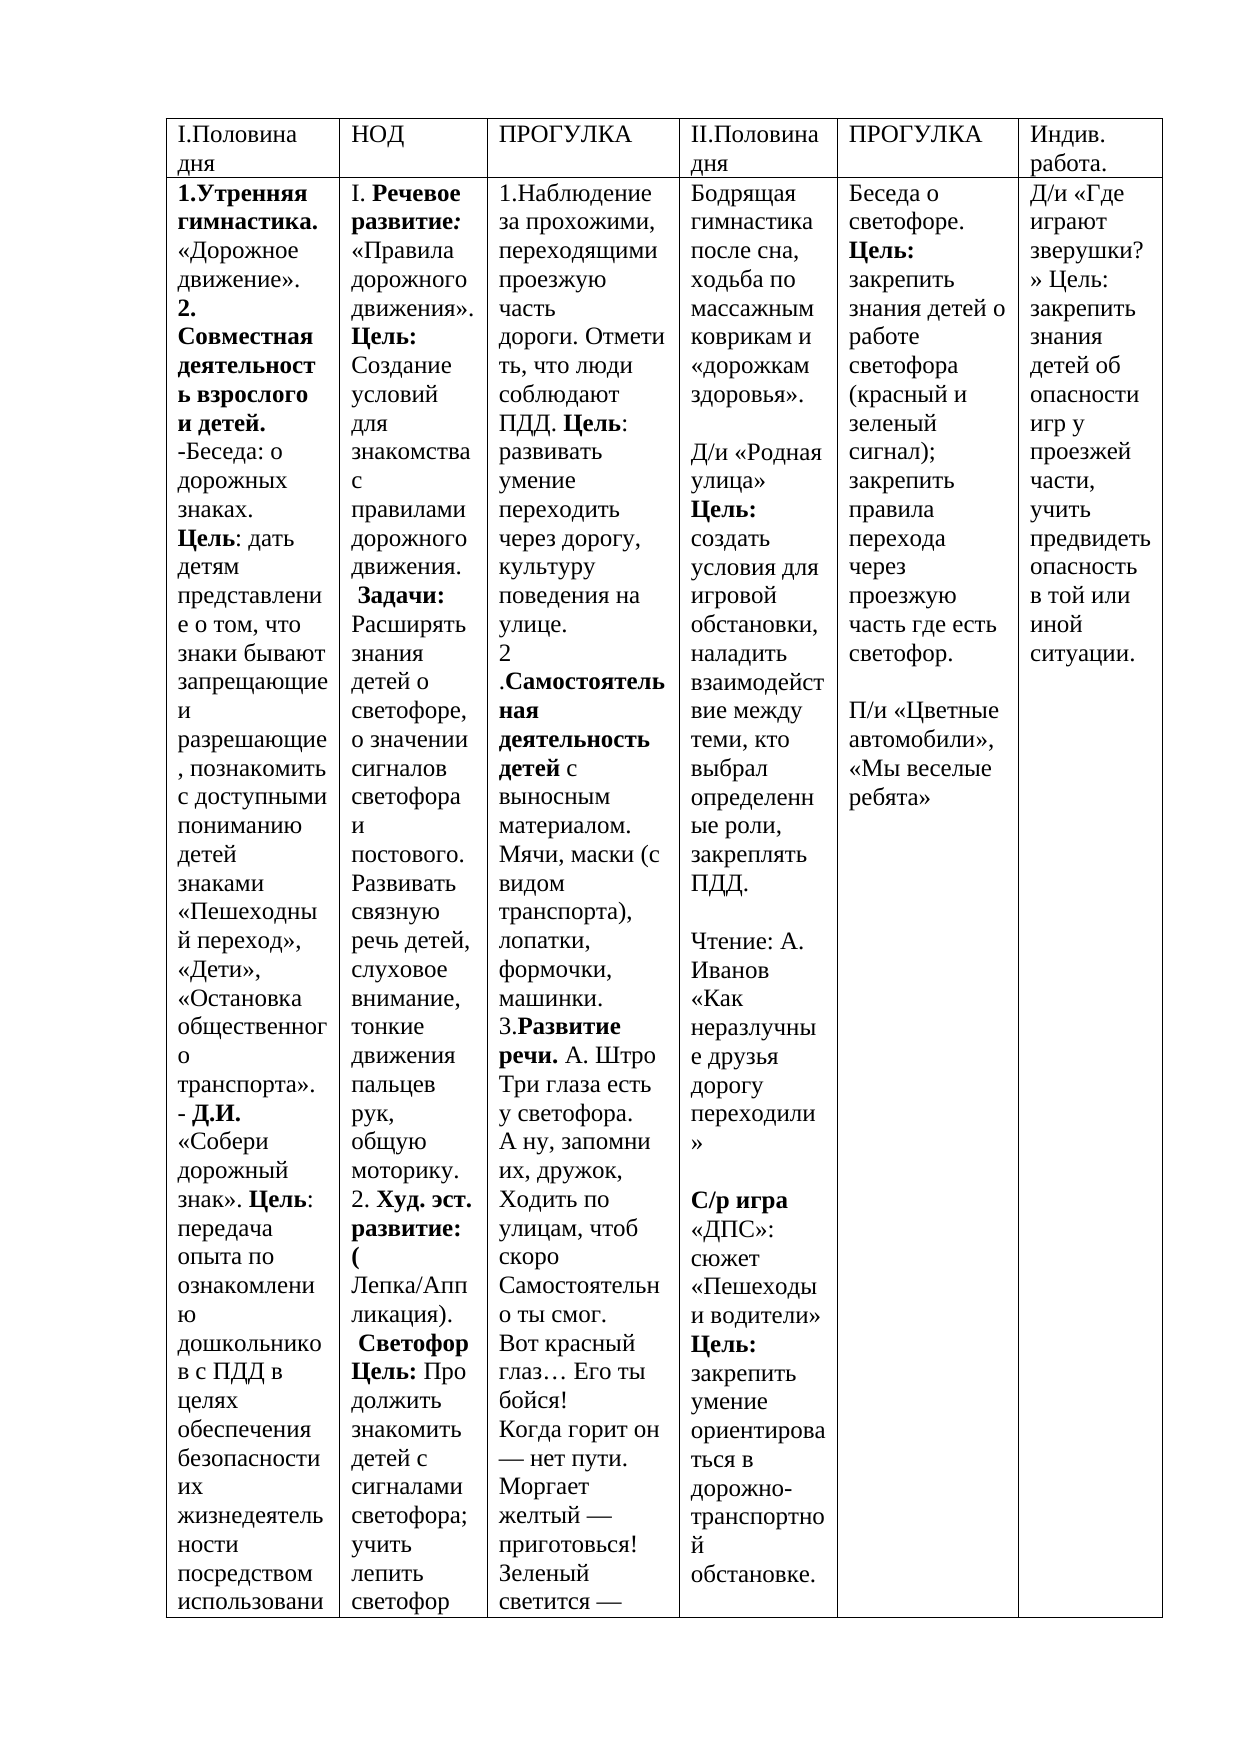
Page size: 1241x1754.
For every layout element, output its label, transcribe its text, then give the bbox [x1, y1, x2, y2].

table_header НОД [340, 119, 487, 177]
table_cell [1019, 178, 1162, 1617]
table_header ПРОГУЛКА [488, 119, 679, 177]
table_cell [340, 178, 487, 1617]
table_header Индив. работа. [1019, 119, 1162, 177]
table_header II.Половина дня [680, 119, 837, 177]
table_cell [488, 178, 679, 1617]
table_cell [838, 178, 1018, 1617]
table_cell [680, 178, 837, 1617]
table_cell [167, 178, 339, 1617]
table_header ПРОГУЛКА [838, 119, 1018, 177]
table_header I.Половина дня [167, 119, 339, 177]
